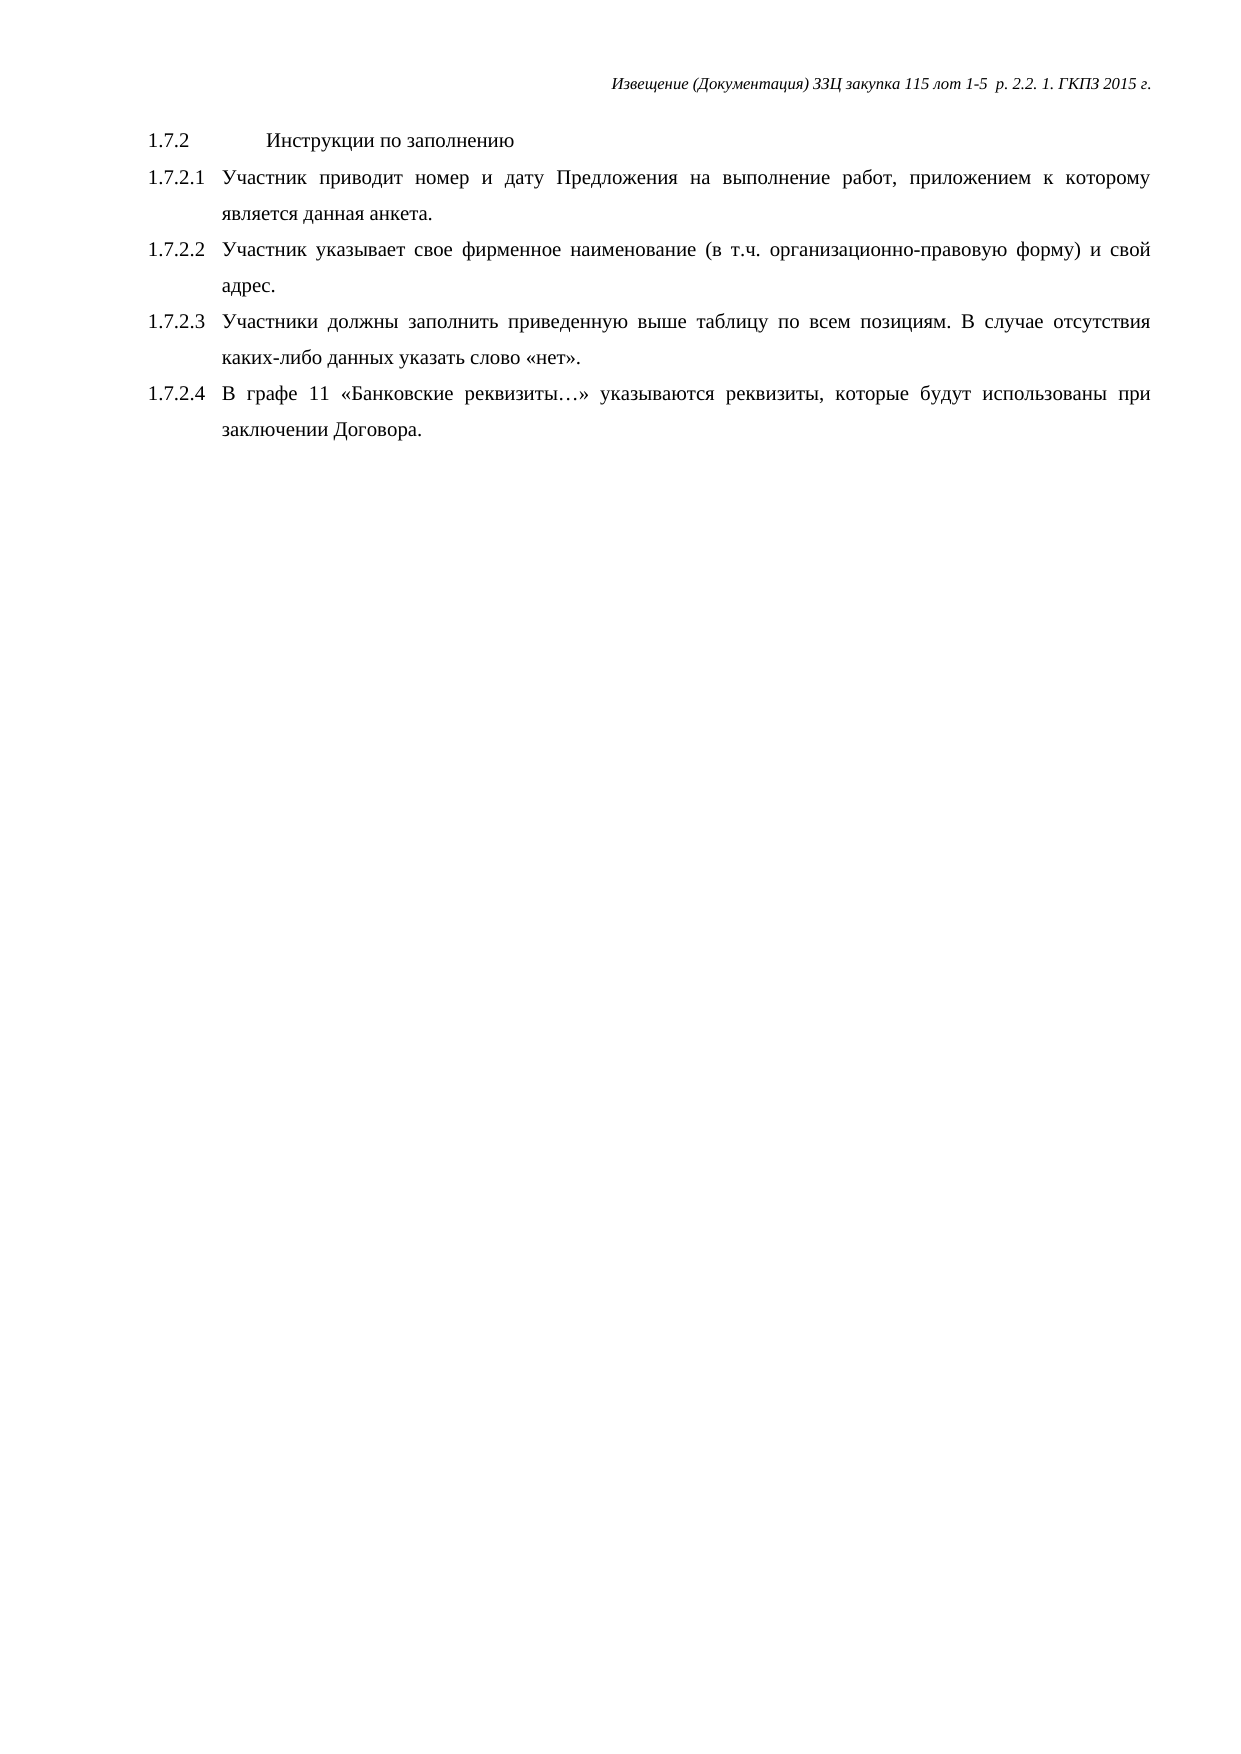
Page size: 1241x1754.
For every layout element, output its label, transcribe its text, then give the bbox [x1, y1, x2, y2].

text 1.7.2.4 В графе 11 «Банковские реквизиты…» указываются реквизиты, которые будут использованы при заключении Договора. [148, 381, 1152, 441]
text 1.7.2.1 Участник приводит номер и дату Предложения на выполнение работ, приложением к которому является данная анкета. [148, 165, 1152, 225]
text 1.7.2.2 Участник указывает свое фирменное наименование (в т.ч. организационно-правовую форму) и свой адрес. [148, 237, 1152, 297]
list Инструкции по заполнению [148, 128, 1152, 152]
text 1.7.2.3 Участники должны заполнить приведенную выше таблицу по всем позициям. В случае отсутствия каких-либо данных указать слово «нет». [148, 309, 1152, 369]
